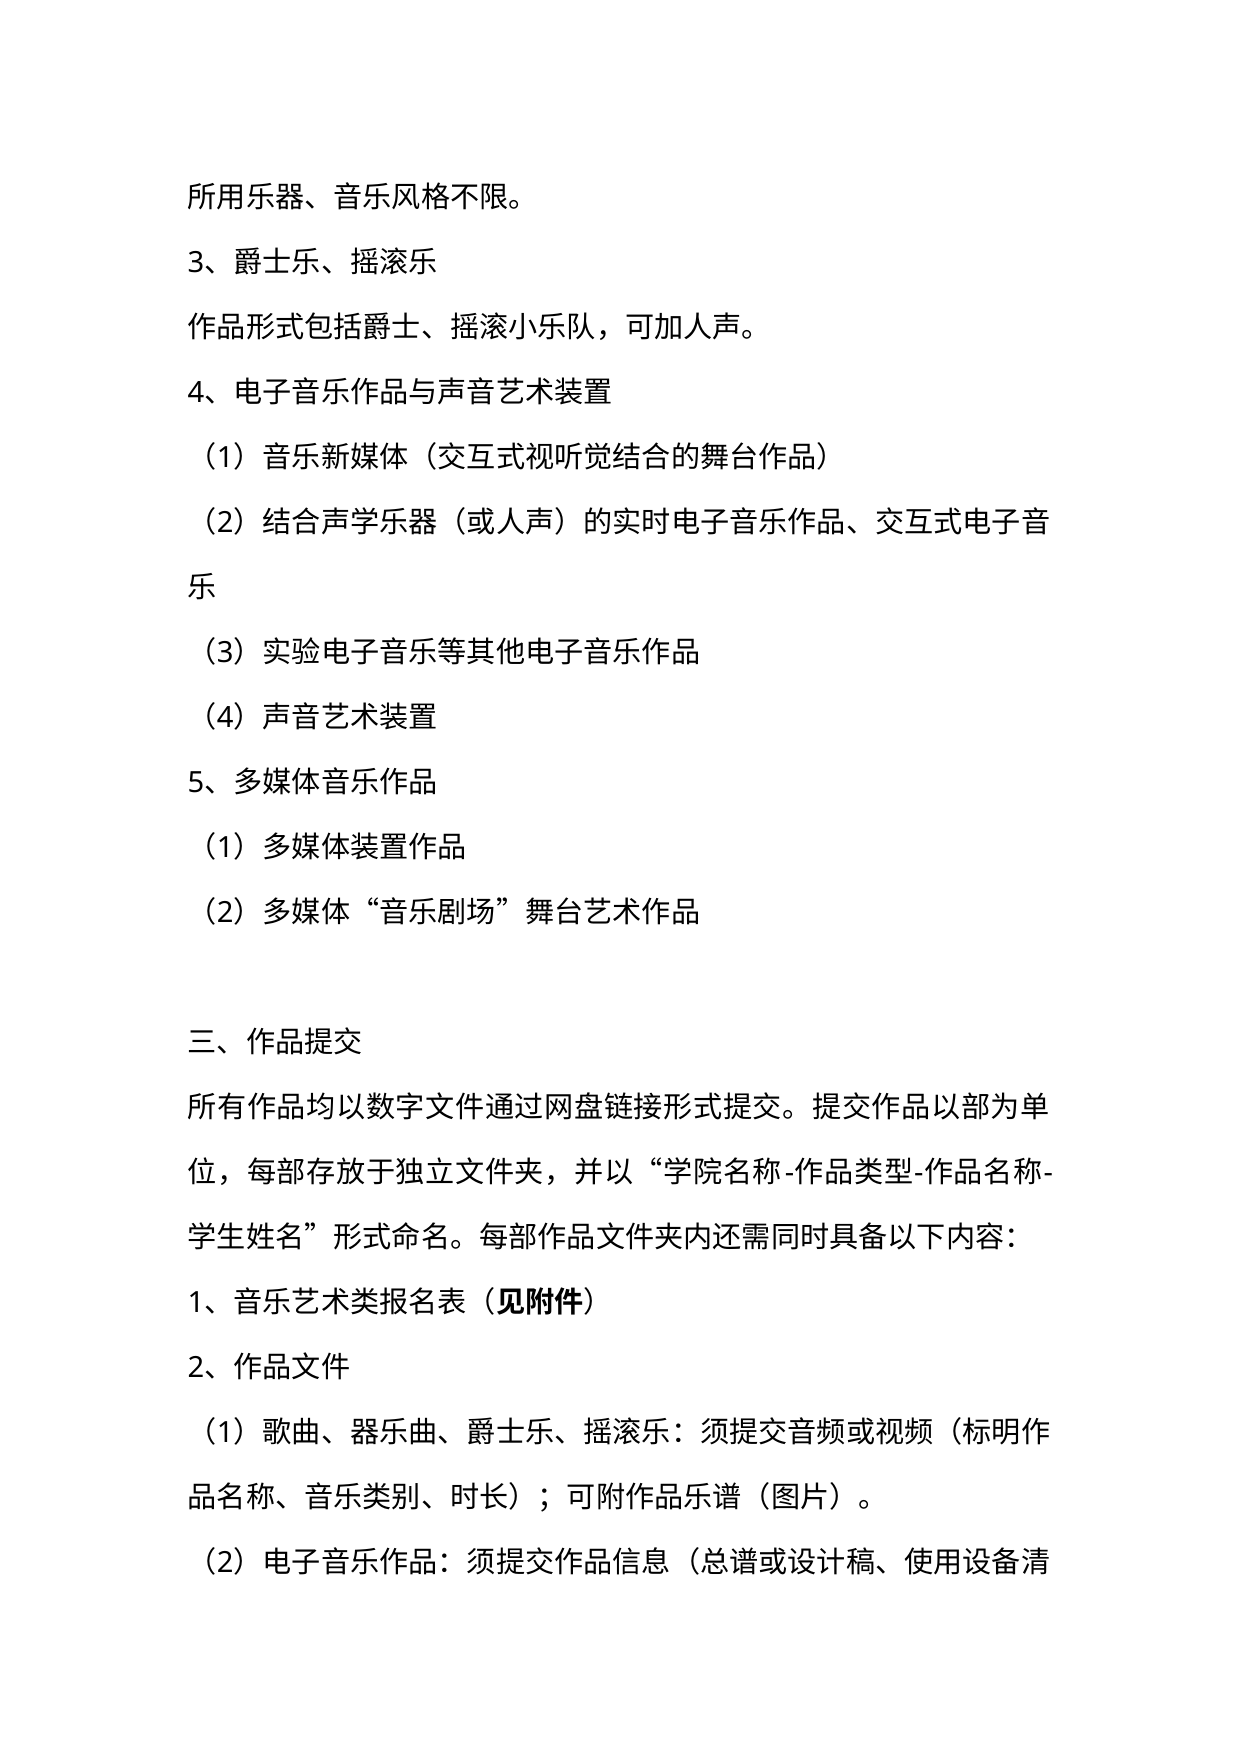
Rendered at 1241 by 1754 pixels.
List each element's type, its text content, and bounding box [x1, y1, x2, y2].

text 2、作品文件 [187, 1332, 1053, 1397]
text （2）多媒体“音乐剧场”舞台艺术作品 [187, 877, 1053, 942]
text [187, 162, 1053, 227]
text 作品形式包括爵士、摇滚小乐队，可加人声。 [187, 292, 1053, 357]
text （1）歌曲、器乐曲、爵士乐、摇滚乐：须提交音频或视频（标明作品名称、音乐类别、时长）；可附作品乐谱（图片）。 [187, 1397, 1053, 1527]
text 3、爵士乐、摇滚乐 [187, 227, 1053, 292]
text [187, 1527, 1053, 1592]
text 所有作品均以数字文件通过网盘链接形式提交。提交作品以部为单位，每部存放于独立文件夹，并以“学院名称-作品类型-作品名称-学生姓名”形式命名。每部作品文件夹内还需同时具备以下内容： [187, 1072, 1053, 1267]
text （4）声音艺术装置 [187, 682, 1053, 747]
text 5、多媒体音乐作品 [187, 747, 1053, 812]
text （1）多媒体装置作品 [187, 812, 1053, 877]
text 1、音乐艺术类报名表（见附件） [187, 1267, 1053, 1332]
text （1）音乐新媒体（交互式视听觉结合的舞台作品） [187, 422, 1053, 487]
text （2）结合声学乐器（或人声）的实时电子音乐作品、交互式电子音乐 [187, 487, 1053, 617]
text （3）实验电子音乐等其他电子音乐作品 [187, 617, 1053, 682]
text 三、作品提交 [187, 1007, 1053, 1072]
text 4、电子音乐作品与声音艺术装置 [187, 357, 1053, 422]
